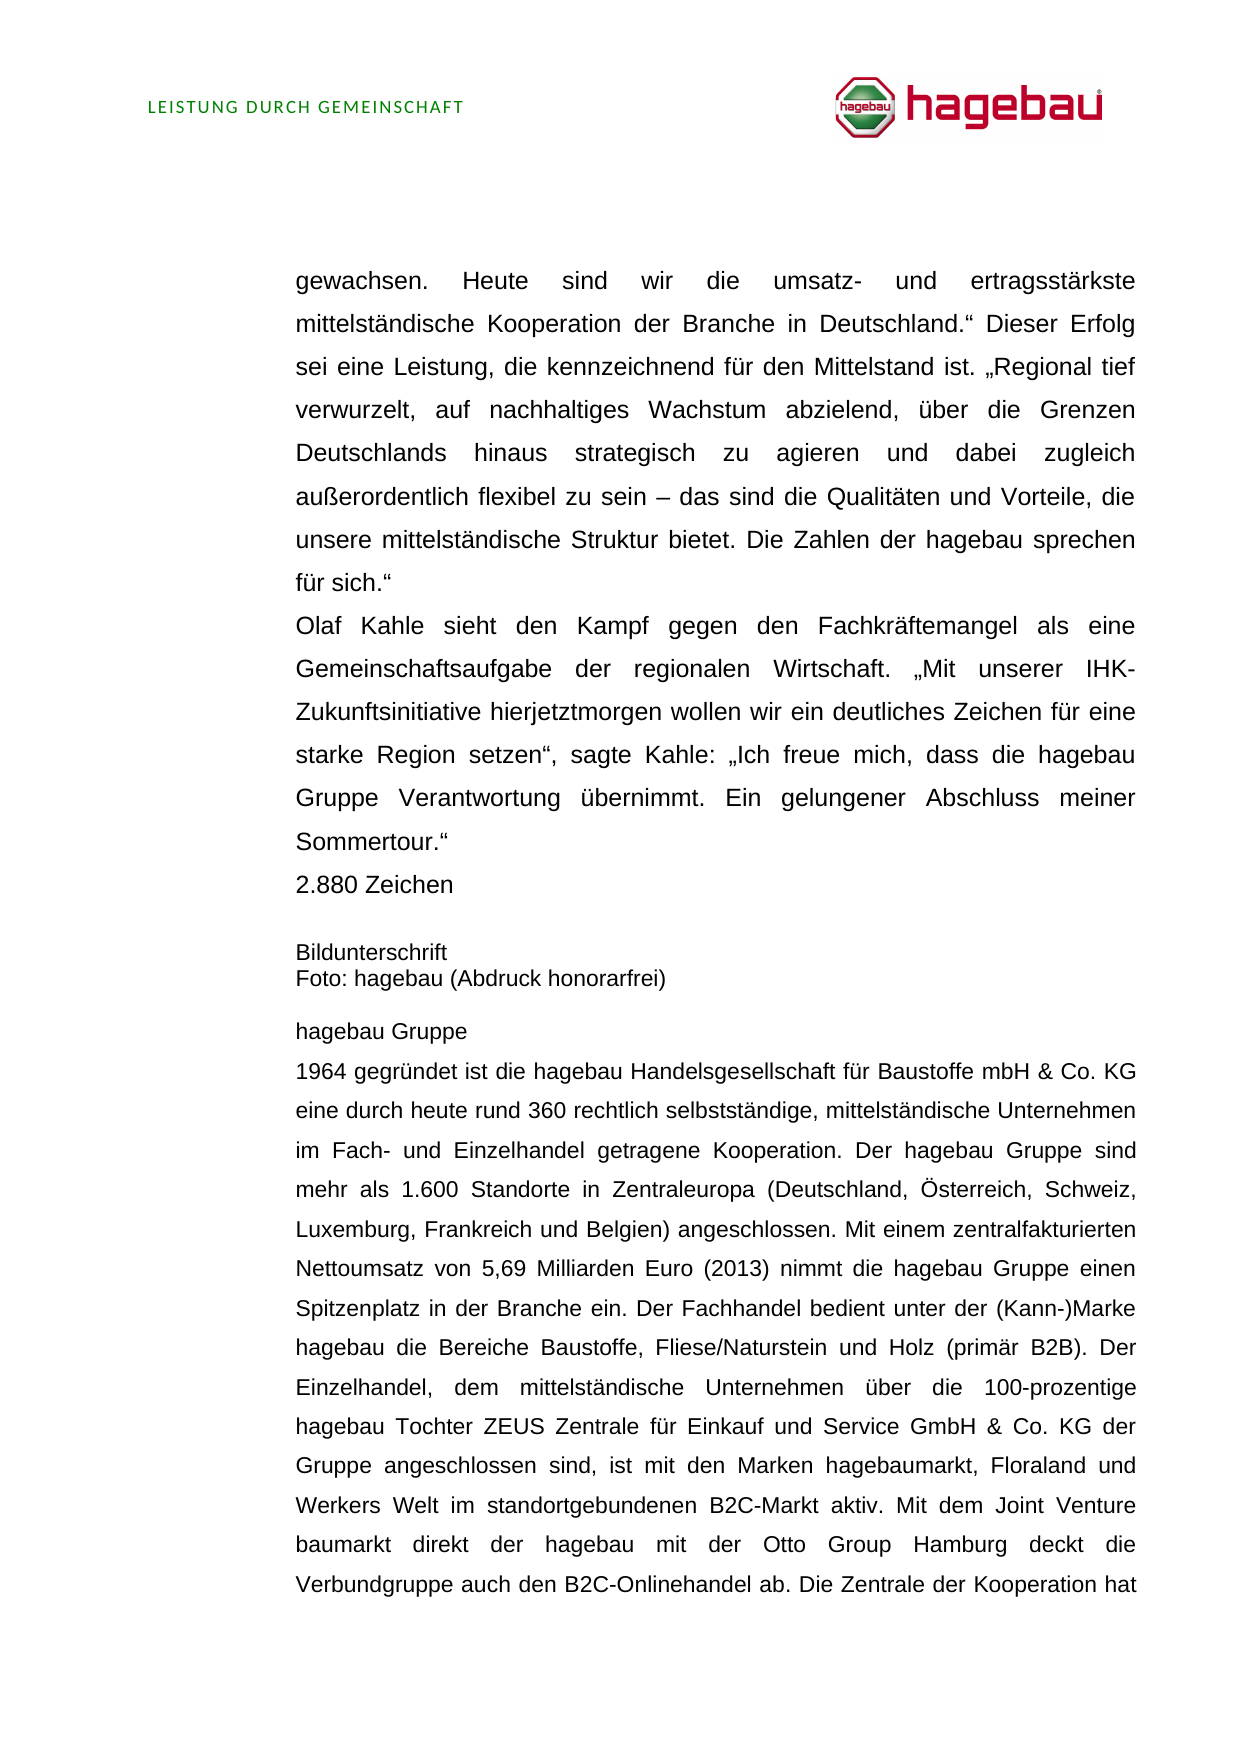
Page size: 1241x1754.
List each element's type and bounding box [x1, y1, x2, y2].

picture [833, 74, 1103, 140]
